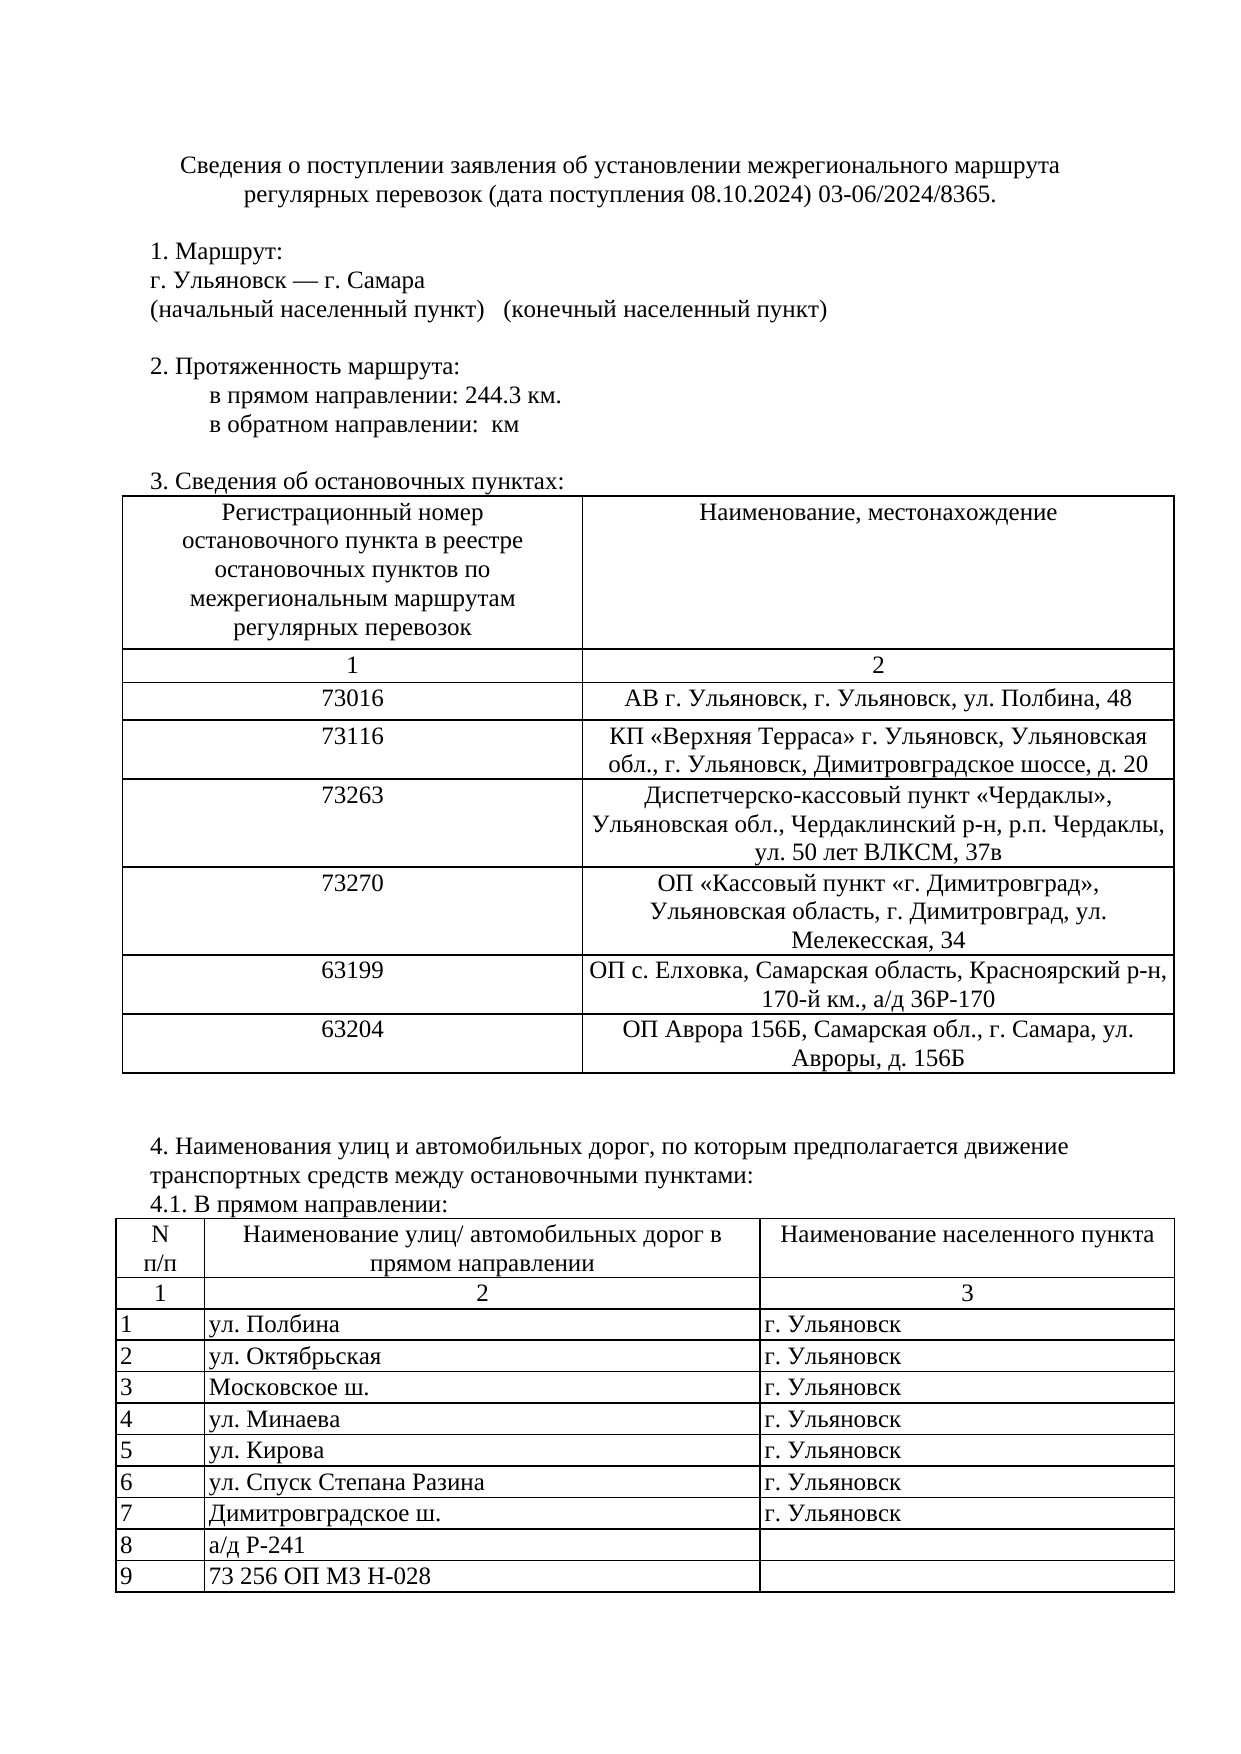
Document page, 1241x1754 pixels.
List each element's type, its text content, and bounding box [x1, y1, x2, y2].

table_cell КП «Верхняя Терраса» г. Ульяновск, Ульяновская обл., г. Ульяновск, Димитровградское шоссе, д. 20 [583, 721, 1173, 778]
table_cell Московское ш. [205, 1372, 759, 1402]
text 1. Маршрут: [150, 236, 1090, 265]
table_header Наименование населенного пункта [761, 1219, 1174, 1276]
table_cell АВ г. Ульяновск, г. Ульяновск, ул. Полбина, 48 [583, 683, 1173, 719]
text в обратном направлении: км [150, 409, 1090, 437]
table_cell 2 [117, 1341, 204, 1371]
table_cell 2 [205, 1278, 759, 1308]
table_cell 1 [117, 1310, 204, 1339]
table_cell 1 [117, 1278, 204, 1308]
text 2. Протяженность маршрута: [150, 351, 1090, 380]
table_cell 3 [761, 1278, 1174, 1308]
text г. Ульяновск — г. Самара [150, 265, 1090, 294]
table_header Наименование улиц/ автомобильных дорог в прямом направлении [205, 1219, 759, 1276]
table_cell 63204 [123, 1015, 582, 1072]
table_cell 2 [583, 650, 1173, 681]
table_cell 73116 [123, 721, 582, 778]
table_cell 5 [117, 1435, 204, 1465]
text в прямом направлении: 244.3 км. [150, 380, 1090, 409]
table_cell 9 [117, 1561, 204, 1591]
table_cell 6 [117, 1467, 204, 1497]
text 3. Сведения об остановочных пунктах: [150, 466, 1090, 495]
table_cell ул. Октябрьская [205, 1341, 759, 1371]
table_cell ул. Минаева [205, 1404, 759, 1434]
table_cell ОП с. Елховка, Самарская область, Красноярский р-н, 170-й км., а/д 36Р-170 [583, 956, 1173, 1013]
table_cell г. Ульяновск [761, 1467, 1174, 1497]
table_cell ул. Полбина [205, 1310, 759, 1339]
table_cell 8 [117, 1530, 204, 1559]
table_cell г. Ульяновск [761, 1404, 1174, 1434]
table_cell 1 [123, 650, 582, 681]
table_cell ул. Кирова [205, 1435, 759, 1465]
table_cell а/д Р-241 [205, 1530, 759, 1559]
table_cell 7 [117, 1498, 204, 1528]
text (начальный населенный пункт) (конечный населенный пункт) [150, 294, 1090, 322]
table_cell [761, 1530, 1174, 1559]
table_cell [761, 1561, 1174, 1591]
table_cell Димитровградское ш. [205, 1498, 759, 1528]
table_cell 73263 [123, 780, 582, 866]
table_cell 73270 [123, 868, 582, 954]
table_header Регистрационный номер остановочного пункта в реестре остановочных пунктов по межрегиональным маршрутам регулярных перевозок [123, 497, 582, 648]
table_header Наименование, местонахождение [583, 497, 1173, 648]
text 4.1. В прямом направлении: [150, 1189, 1090, 1217]
text 4. Наименования улиц и автомобильных дорог, по которым предполагается движение транспортных средств между остановочными пунктами: [150, 1131, 1090, 1189]
table_cell Диспетчерско-кассовый пункт «Чердаклы», Ульяновская обл., Чердаклинский р-н, р.п. Чердаклы, ул. 50 лет ВЛКСМ, 37в [583, 780, 1173, 866]
table_cell 4 [117, 1404, 204, 1434]
table_cell г. Ульяновск [761, 1435, 1174, 1465]
table_cell г. Ульяновск [761, 1372, 1174, 1402]
table_cell ул. Спуск Степана Разина [205, 1467, 759, 1497]
table_cell 3 [117, 1372, 204, 1402]
table_cell г. Ульяновск [761, 1310, 1174, 1339]
table_cell 73 256 ОП МЗ Н-028 [205, 1561, 759, 1591]
table_header N п/п [117, 1219, 204, 1276]
table_cell 63199 [123, 956, 582, 1013]
text Сведения о поступлении заявления об установлении межрегионального маршрута регулярных перевозок (дата поступления 08.10.2024) 03-06/2024/8365. [150, 150, 1090, 207]
table_cell г. Ульяновск [761, 1498, 1174, 1528]
table_cell г. Ульяновск [761, 1341, 1174, 1371]
table_cell ОП «Кассовый пункт «г. Димитровград», Ульяновская область, г. Димитровград, ул. Мелекесская, 34 [583, 868, 1173, 954]
table_cell ОП Аврора 156Б, Самарская обл., г. Самара, ул. Авроры, д. 156Б [583, 1015, 1173, 1072]
table_cell 73016 [123, 683, 582, 719]
